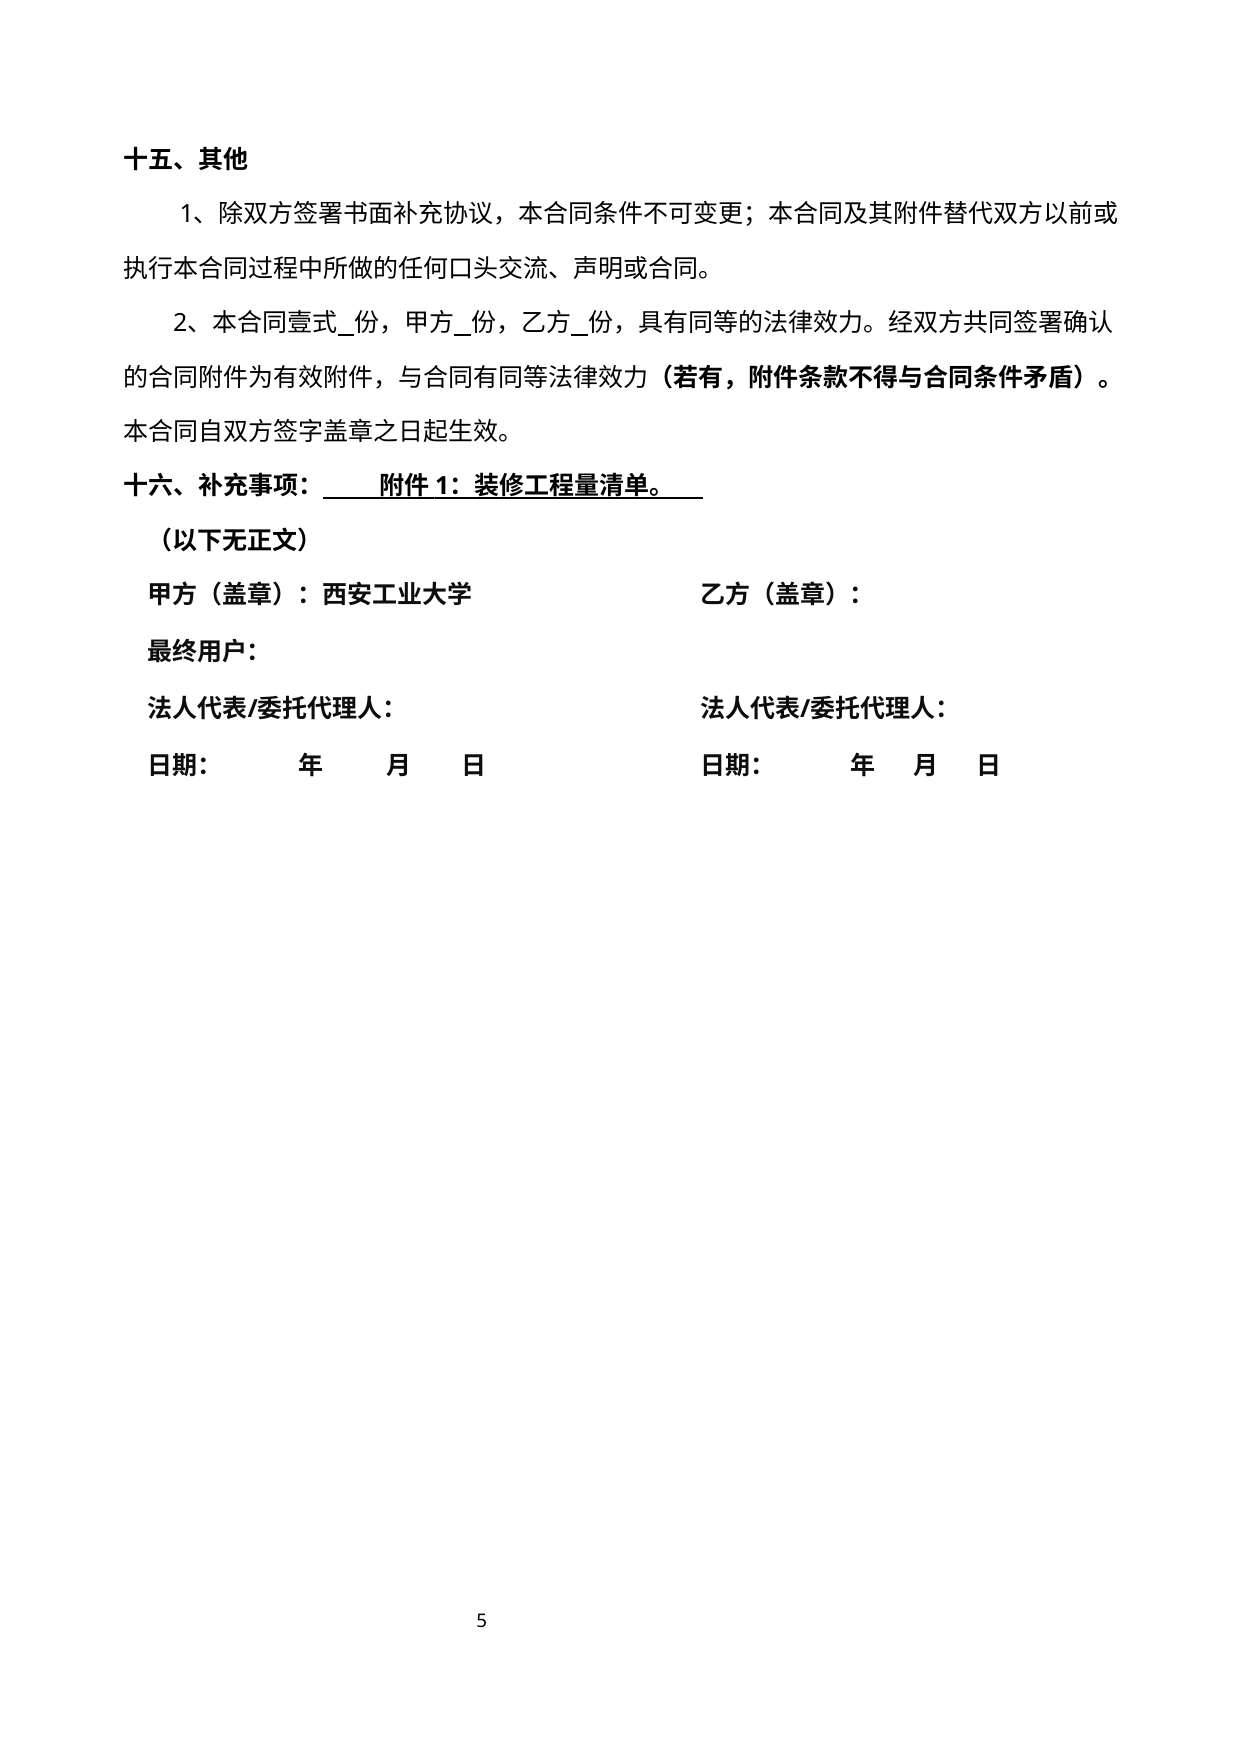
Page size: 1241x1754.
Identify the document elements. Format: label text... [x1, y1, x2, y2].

text 日期： 年 月 日 日期： 年 月 日 [147, 746, 1130, 782]
text 2、本合同壹式 份，甲方 份，乙方 份，具有同等的法律效力。经双方共同签署确认的合同附件为有效附件，与合同有同等法律效力（若有，附件条款不得与合同条件矛盾）。本合同自双方签字盖章之日起生效。 [123, 303, 1130, 448]
text （以下无正文） [147, 520, 1130, 556]
text 法人代表/委托代理人： 法人代表/委托代理人： [147, 689, 1130, 725]
text 十五、其他 [123, 139, 1130, 176]
text 甲方（盖章）：西安工业大学 乙方（盖章）： [147, 574, 1130, 611]
text 1、除双方签署书面补充协议，本合同条件不可变更；本合同及其附件替代双方以前或执行本合同过程中所做的任何口头交流、声明或合同。 [123, 194, 1130, 284]
text 最终用户： [147, 631, 1130, 668]
text 十六、补充事项： 附件1：装修工程量清单。 [123, 466, 1130, 502]
